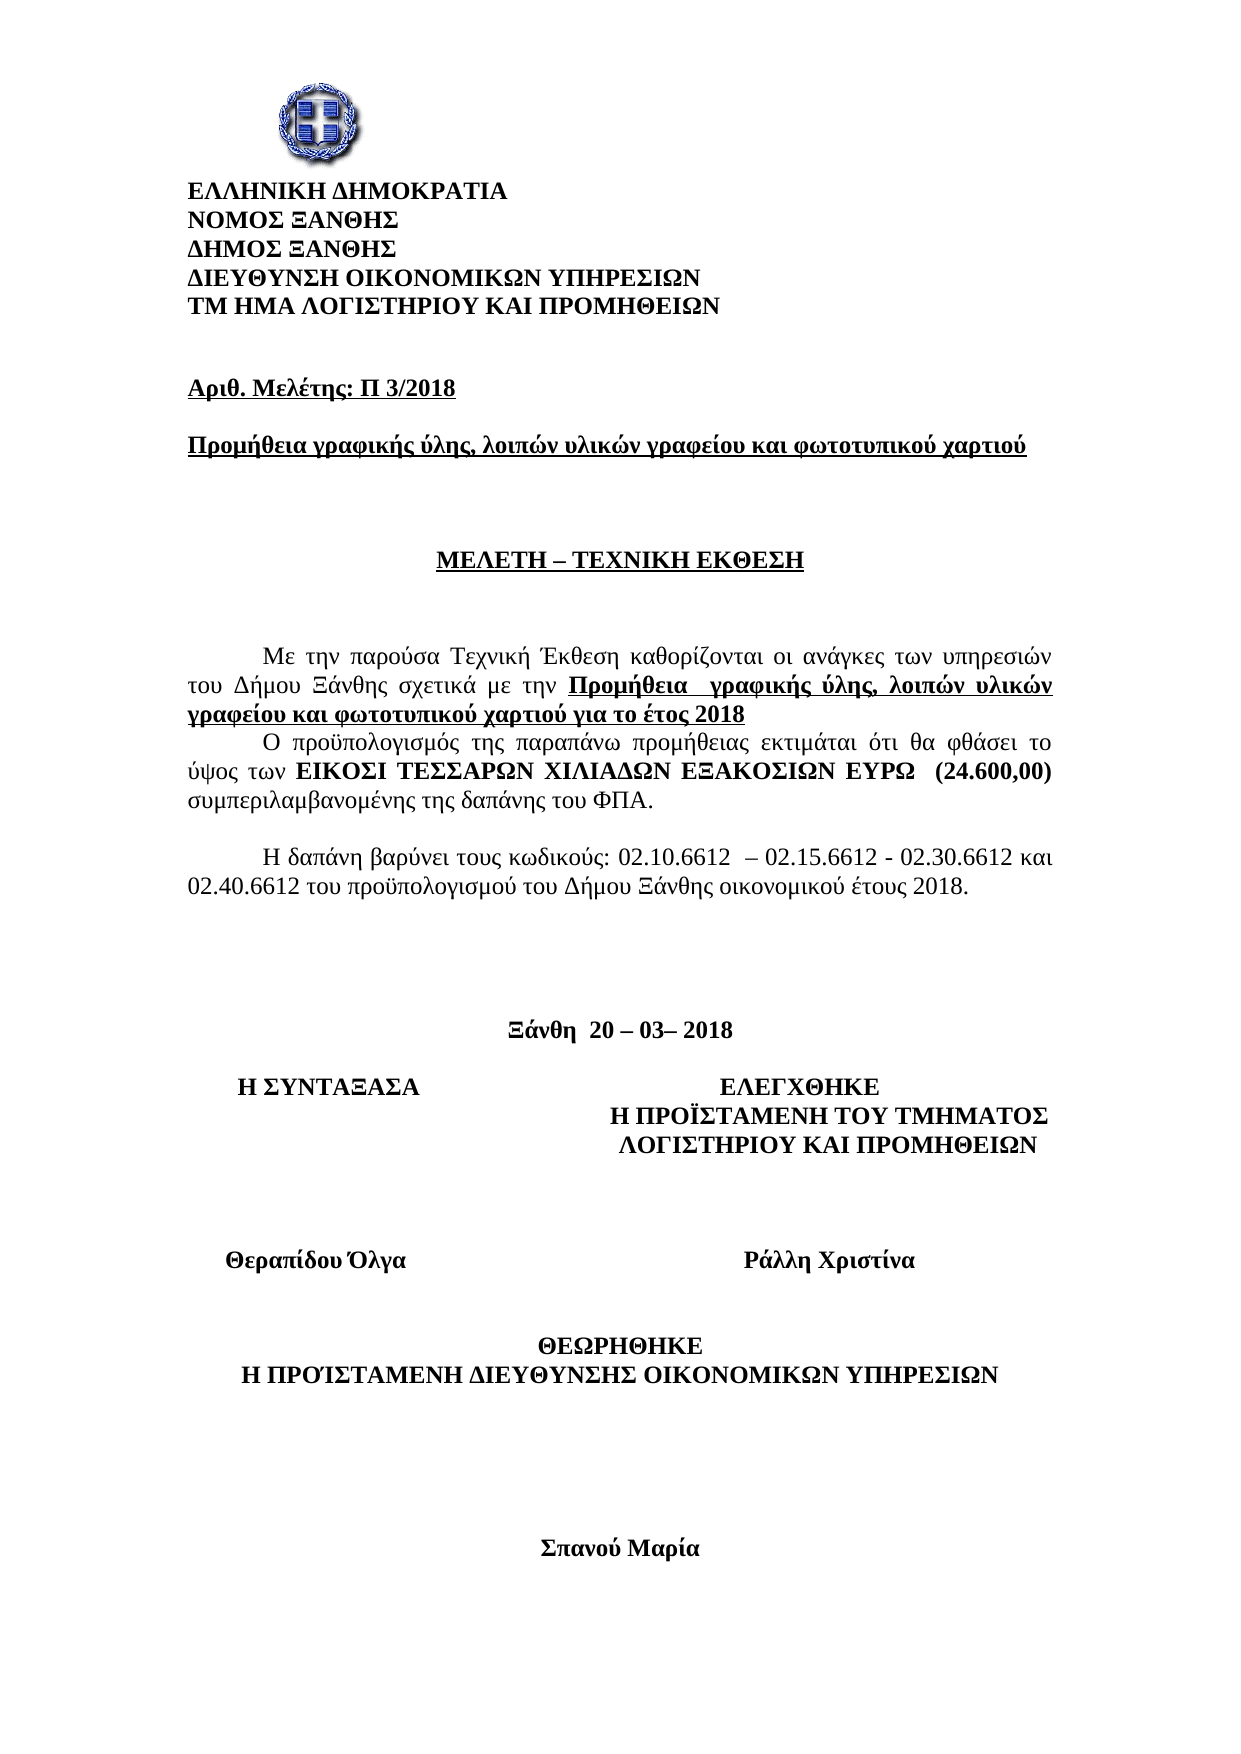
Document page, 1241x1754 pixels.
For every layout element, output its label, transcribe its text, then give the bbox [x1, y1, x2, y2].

text ΤΜ ΗΜΑ ΛΟΓΙΣΤΗΡΙΟΥ ΚΑΙ ΠΡΟΜΗΘΕΙΩΝ [187, 291, 1053, 320]
text ΔΗΜΟΣ ΞΑΝΘΗΣ [187, 234, 1053, 263]
subtitle ΜΕΛΕΤΗ – ΤΕΧΝΙΚΗ ΕΚΘΕΣΗ [187, 545, 1053, 574]
text ΘΕΩΡΗΘΗΚΕ [187, 1331, 1053, 1360]
text Η ΠΡΟΊΣΤΑΜΕΝΗ ΔΙΕΥΘΥΝΣΗΣ ΟΙΚΟΝΟΜΙΚΩΝ ΥΠΗΡΕΣΙΩΝ [187, 1360, 1053, 1389]
text ΛΟΓΙΣΤΗΡΙΟΥ ΚΑΙ ΠΡΟΜΗΘΕΙΩΝ [187, 1130, 1053, 1159]
picture [271, 76, 369, 173]
text ΔIΕΥΘΥΝΣΗ ΟΙΚΟΝΟΜΙΚΩΝ ΥΠΗΡΕΣΙΩΝ [187, 263, 1053, 291]
text Με την παρούσα Τεχνική Έκθεση καθορίζονται οι ανάγκες των υπηρεσιών του Δήμου Ξάνθης σχετικά με την Προμήθεια γραφικής ύλης, λοιπών υλικών γραφείου και φωτοτυπικού χαρτιού για το έτος 2018 [187, 641, 1053, 727]
text Θεραπίδου Όλγα Ράλλη Χριστίνα [187, 1245, 1053, 1274]
text Η δαπάνη βαρύνει τους κωδικούς: 02.10.6612 – 02.15.6612 - 02.30.6612 και 02.40.6612 του προϋπολογισμού του Δήμου Ξάνθης οικονομικού έτους 2018. [187, 842, 1053, 900]
subtitle ΕΛΛΗΝΙΚΗ ΔΗΜΟΚΡΑΤΙΑ [187, 176, 1053, 205]
subtitle Προμήθεια γραφικής ύλης, λοιπών υλικών γραφείου και φωτοτυπικού χαρτιού [187, 430, 1053, 459]
text Ο προϋπολογισμός της παραπάνω προμήθειας εκτιμάται ότι θα φθάσει το ύψος των ΕΙΚΟΣΙ ΤΕΣΣΑΡΩΝ ΧΙΛΙΑΔΩΝ ΕΞΑΚΟΣΙΩΝ ΕΥΡΩ (24.600,00) συμπεριλαμβανομένης της δαπάνης του ΦΠΑ. [187, 727, 1053, 814]
subtitle Αριθ. Μελέτης: Π 3/2018 [187, 373, 1053, 402]
text Σπανού Μαρία [187, 1533, 1053, 1561]
text ΝΟΜΟΣ ΞΑΝΘΗΣ [187, 205, 1053, 234]
text Η ΣΥΝΤΑΞΑΣΑ ΕΛΕΓΧΘΗΚΕ Η ΠΡΟΪΣΤΑΜΕΝΗ ΤΟΥ ΤΜΗΜΑΤΟΣ [187, 1072, 1053, 1130]
subtitle Ξάνθη 20 – 03– 2018 [187, 1015, 1053, 1044]
